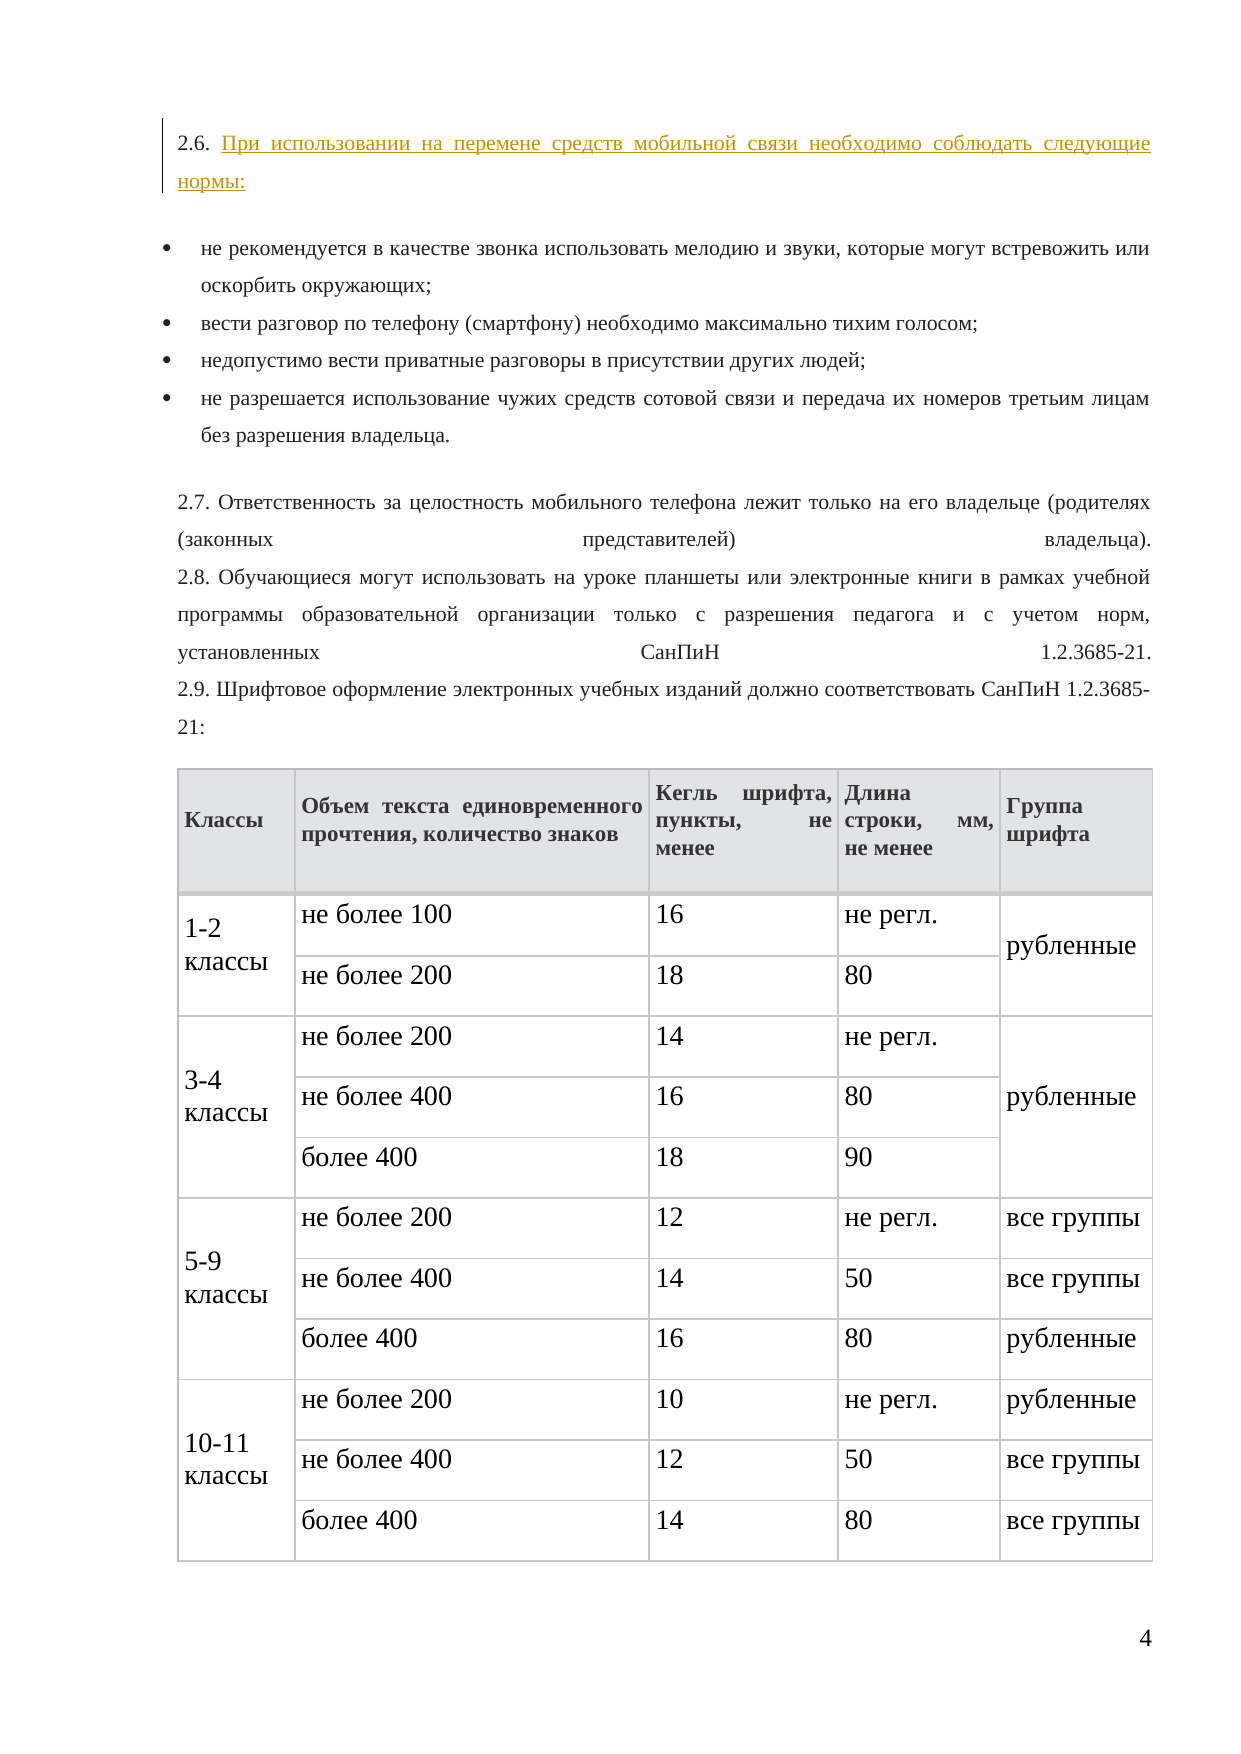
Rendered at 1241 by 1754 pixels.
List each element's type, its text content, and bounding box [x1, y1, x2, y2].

table_cell 80 [839, 957, 999, 1015]
table_cell не более 200 [296, 1017, 648, 1076]
table_cell 18 [650, 957, 837, 1015]
table_cell не регл. [839, 1199, 999, 1257]
table_cell не более 200 [296, 1199, 648, 1257]
table_header Длина строки, мм, не менее [839, 770, 999, 891]
table_cell более 400 [296, 1138, 648, 1197]
table_header Группа шрифта [1001, 770, 1152, 891]
table_cell 16 [650, 896, 837, 955]
table_cell не регл. [839, 1380, 999, 1439]
table_cell 18 [650, 1138, 837, 1197]
table_cell все группы [1001, 1199, 1152, 1257]
table_cell не более 200 [296, 957, 648, 1015]
table_cell все группы [1001, 1259, 1152, 1318]
table_cell не более 400 [296, 1441, 648, 1499]
table_cell 16 [650, 1320, 837, 1378]
table_cell 50 [839, 1441, 999, 1499]
table_cell не регл. [839, 896, 999, 955]
table_cell рубленные [1001, 896, 1152, 1015]
table_cell более 400 [296, 1501, 648, 1560]
table_cell 16 [650, 1078, 837, 1136]
table_cell все группы [1001, 1441, 1152, 1499]
table_cell 80 [839, 1320, 999, 1378]
table_cell 90 [839, 1138, 999, 1197]
table_cell 14 [650, 1259, 837, 1318]
table_cell 12 [650, 1441, 837, 1499]
table_cell не более 400 [296, 1078, 648, 1136]
table_cell все группы [1001, 1501, 1152, 1560]
table_cell 5-9 классы [179, 1199, 294, 1378]
table_cell 12 [650, 1199, 837, 1257]
table_header Классы [179, 770, 294, 891]
text 2.7. Ответственность за целостность мобильного телефона лежит только на его владельце (родителях (законных представителей) владельца). 2.8. Обучающиеся могут использовать на уроке планшеты или электронные книги в рамках учебной программы образовательной организации только с разрешения педагога и с учетом норм, установленных СанПиН 1.2.3685-21. 2.9. Шрифтовое оформление электронных учебных изданий должно соответствовать СанПиН 1.2.3685-21: [177, 476, 1152, 739]
table_cell более 400 [296, 1320, 648, 1378]
table_cell рубленные [1001, 1017, 1152, 1197]
list недопустимо вести приватные разговоры в присутствии других людей; [163, 335, 1152, 372]
table_cell 80 [839, 1501, 999, 1560]
text 2.6. [177, 118, 1152, 193]
table_cell не более 200 [296, 1380, 648, 1439]
table_cell 1-2 классы [179, 896, 294, 1015]
table_header Кегль шрифта, пункты, не менее [650, 770, 837, 891]
table_cell 10 [650, 1380, 837, 1439]
list не разрешается использование чужих средств сотовой связи и передача их номеров третьим лицам без разрешения владельца. [163, 372, 1152, 447]
table_header Объем текста единовременного прочтения, количество знаков [296, 770, 648, 891]
table_cell 80 [839, 1078, 999, 1136]
table_cell рубленные [1001, 1380, 1152, 1439]
list не рекомендуется в качестве звонка использовать мелодию и звуки, которые могут встревожить или оскорбить окружающих; [163, 222, 1152, 297]
table_cell рубленные [1001, 1320, 1152, 1378]
table_cell не более 400 [296, 1259, 648, 1318]
table_cell не регл. [839, 1017, 999, 1076]
table_cell 10-11 классы [179, 1380, 294, 1560]
table_cell 14 [650, 1501, 837, 1560]
table_cell 50 [839, 1259, 999, 1318]
list вести разговор по телефону (смартфону) необходимо максимально тихим голосом; [163, 297, 1152, 335]
table_cell не более 100 [296, 896, 648, 955]
table_cell 3-4 классы [179, 1017, 294, 1197]
table_cell 14 [650, 1017, 837, 1076]
